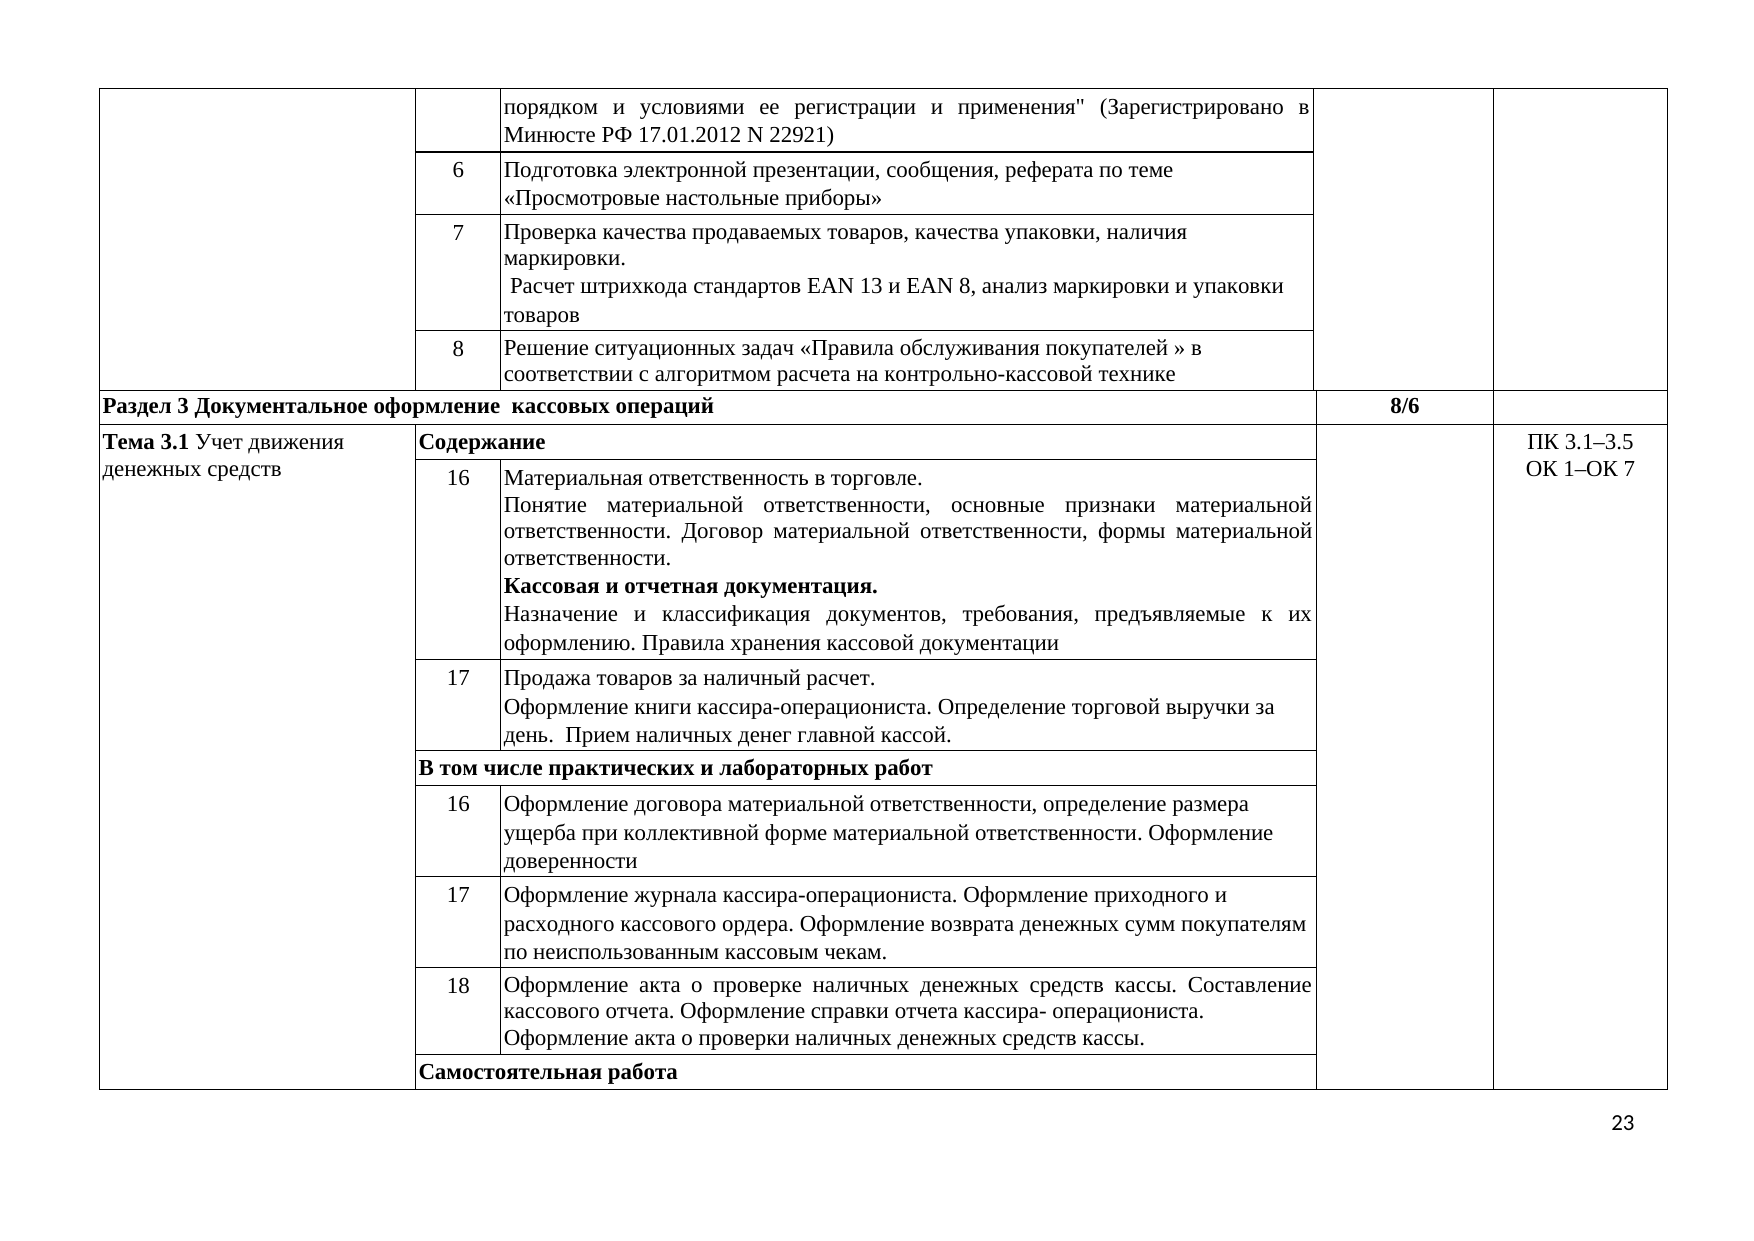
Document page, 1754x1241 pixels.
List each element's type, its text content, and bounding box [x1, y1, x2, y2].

table_cell 8 [416, 331, 500, 389]
table_cell [1317, 425, 1493, 1089]
table_cell 8/6 [1317, 391, 1493, 424]
table_cell Продажа товаров за наличный расчет. Оформление книги кассира-операциониста. Определение торговой выручки за день. Прием наличных денег главной кассой. [501, 660, 1316, 750]
table_cell [1494, 391, 1667, 424]
table_cell В том числе практических и лабораторных работ [416, 751, 1316, 785]
table_cell ПК 3.1–3.5 ОК 1–ОК 7 [1494, 425, 1667, 1089]
table_cell 18 [416, 968, 500, 1054]
table_cell Оформление акта о проверке наличных денежных средств кассы. Составление кассового отчета. Оформление справки отчета кассира- операциониста. Оформление акта о проверки наличных денежных средств кассы. [501, 968, 1316, 1054]
table_cell 7 [416, 215, 500, 330]
table_cell 16 [416, 786, 500, 876]
table_cell Оформление журнала кассира-операциониста. Оформление приходного и расходного кассового ордера. Оформление возврата денежных сумм покупателям по неиспользованным кассовым чекам. [501, 877, 1316, 967]
table_cell Самостоятельная работа [416, 1055, 1316, 1089]
table_cell Содержание [416, 425, 1316, 459]
table_cell 16 [416, 460, 500, 659]
table_cell 6 [416, 153, 500, 214]
table_cell Тема 3.1 Учет движения денежных средств [100, 425, 415, 1089]
table_cell 17 [416, 877, 500, 967]
table_cell Проверка качества продаваемых товаров, качества упаковки, наличия маркировки. Расчет штрихкода стандартов EAN 13 и EAN 8, анализ маркировки и упаковки товаров [501, 215, 1313, 330]
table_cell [501, 89, 1313, 151]
table_cell Решение ситуационных задач «Правила обслуживания покупателей » в соответствии с алгоритмом расчета на контрольно-кассовой технике [501, 331, 1313, 389]
table_cell 17 [416, 660, 500, 750]
table_cell Материальная ответственность в торговле. Понятие материальной ответственности, основные признаки материальной ответственности. Договор материальной ответственности, формы материальной ответственности. Кассовая и отчетная документация. Назначение и классификация документов, требования, предъявляемые к их оформлению. Правила хранения кассовой документации [501, 460, 1316, 659]
table_cell 5 [416, 89, 500, 151]
table_cell Раздел 3 Документальное оформление кассовых операций [100, 391, 1316, 424]
table_cell Подготовка электронной презентации, сообщения, реферата по теме «Просмотровые настольные приборы» [501, 153, 1313, 214]
table_cell Оформление договора материальной ответственности, определение размера ущерба при коллективной форме материальной ответственности. Оформление доверенности [501, 786, 1316, 876]
